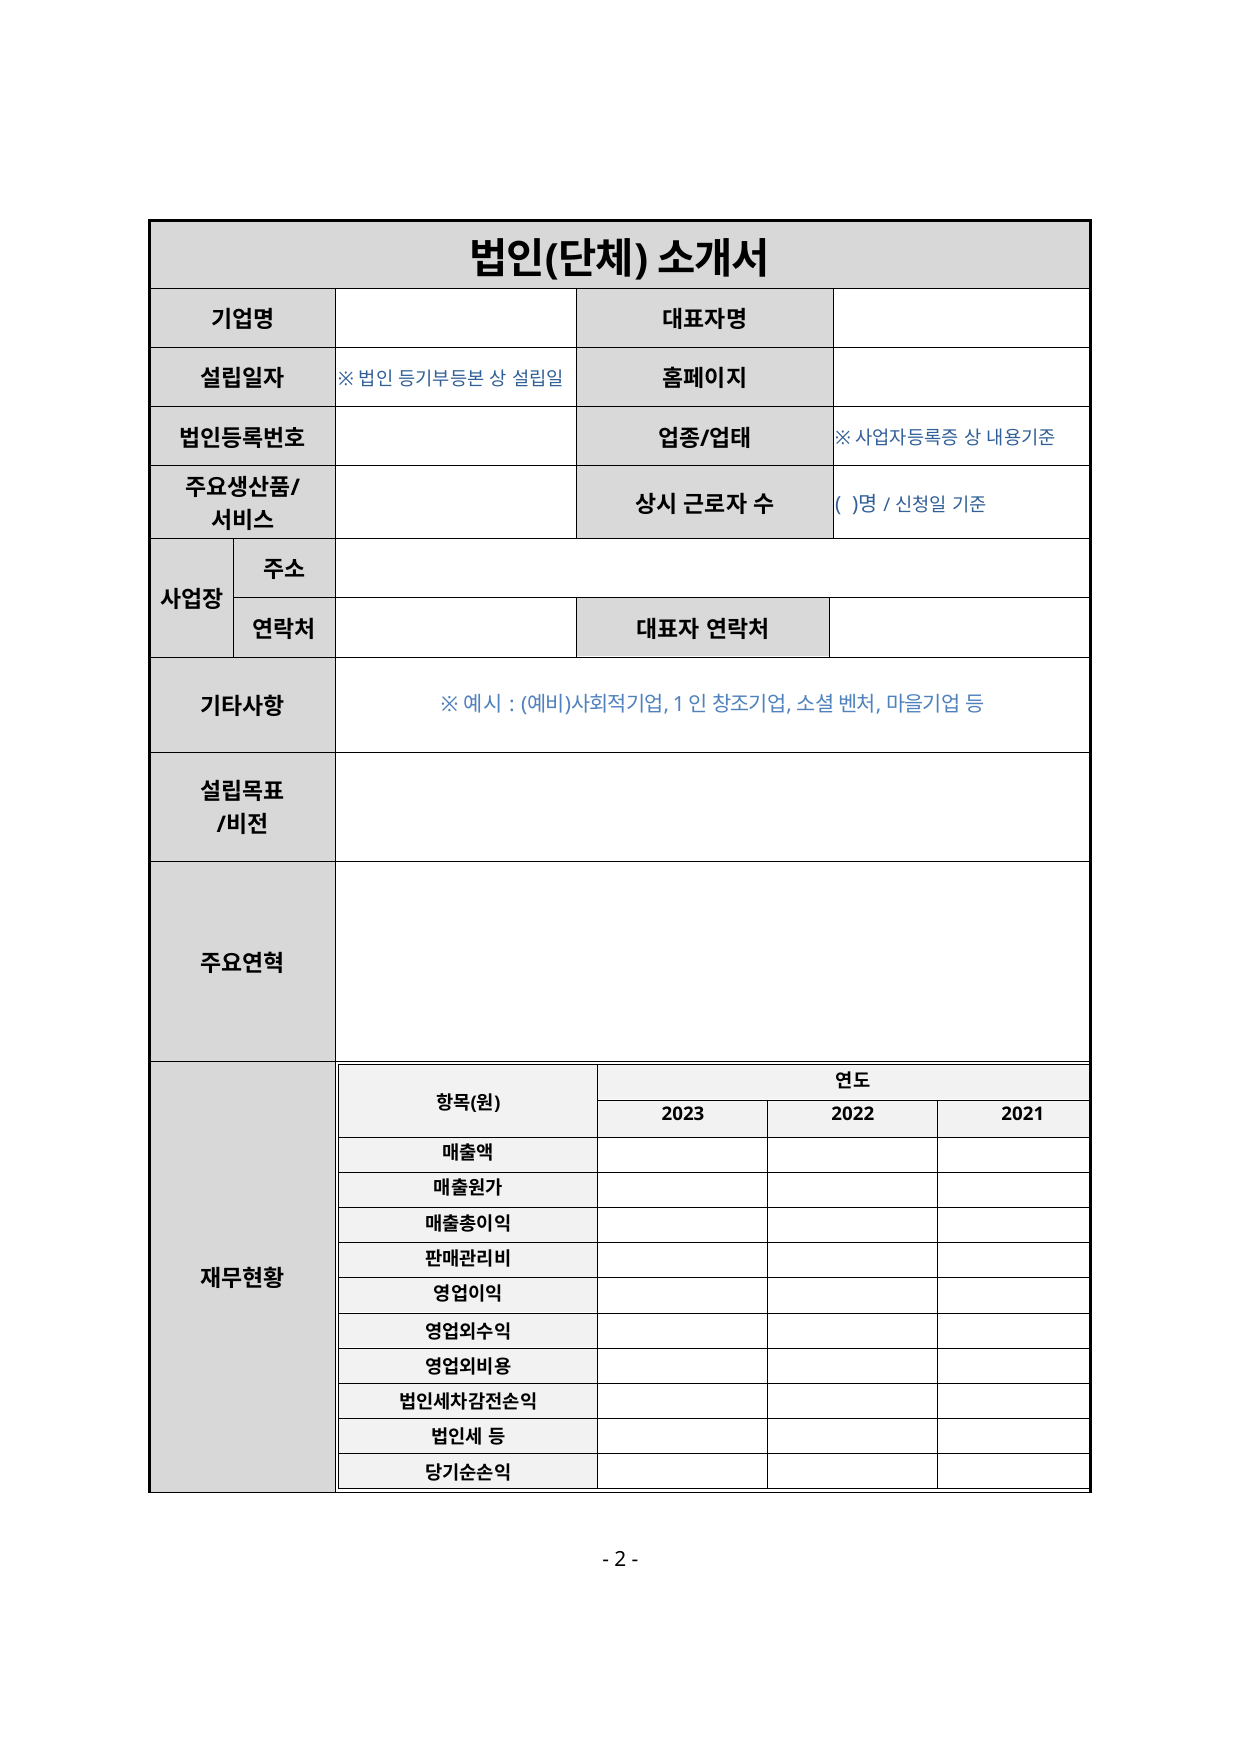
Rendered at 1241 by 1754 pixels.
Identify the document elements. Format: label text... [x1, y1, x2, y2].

table_cell ※ 법인 등기부등본 상 설립일 [336, 348, 576, 406]
table_cell 기타사항 [151, 658, 335, 752]
table_cell [336, 407, 576, 465]
table_cell [336, 862, 1089, 1061]
table_cell [834, 289, 1089, 347]
table_cell [336, 466, 576, 538]
table_cell 법인등록번호 [151, 407, 335, 465]
table_header 법인(단체) 소개서 [151, 222, 1089, 288]
table_cell 주요연혁 [151, 862, 335, 1061]
table_cell 주소 [234, 539, 335, 597]
table_cell ( )명 / 신청일 기준 [834, 466, 1089, 538]
table_cell ※ 예시 : (예비)사회적기업, 1인 창조기업, 소셜 벤처, 마을기업 등 [336, 658, 1089, 752]
table_cell 사업장 [151, 539, 233, 656]
table_cell 연락처 [234, 598, 335, 656]
table_cell 대표자 연락처 [577, 598, 829, 656]
table_cell 홈페이지 [577, 348, 833, 406]
table_cell [336, 289, 576, 347]
table_cell [336, 753, 1089, 861]
table_cell [336, 1062, 1089, 1492]
table_cell [830, 598, 1089, 656]
table_cell 설립일자 [151, 348, 335, 406]
table_cell [834, 348, 1089, 406]
table_cell 대표자명 [577, 289, 833, 347]
table_cell [336, 598, 576, 656]
table_cell ※ 사업자등록증 상 내용기준 [834, 407, 1089, 465]
table_cell [336, 539, 1089, 597]
table_cell 기업명 [151, 289, 335, 347]
table_cell 업종/업태 [577, 407, 833, 465]
table_cell 주요생산품/ 서비스 [151, 466, 335, 538]
table_cell 설립목표 /비전 [151, 753, 335, 861]
table_cell 상시 근로자 수 [577, 466, 833, 538]
table_cell 재무현황 [151, 1062, 335, 1492]
